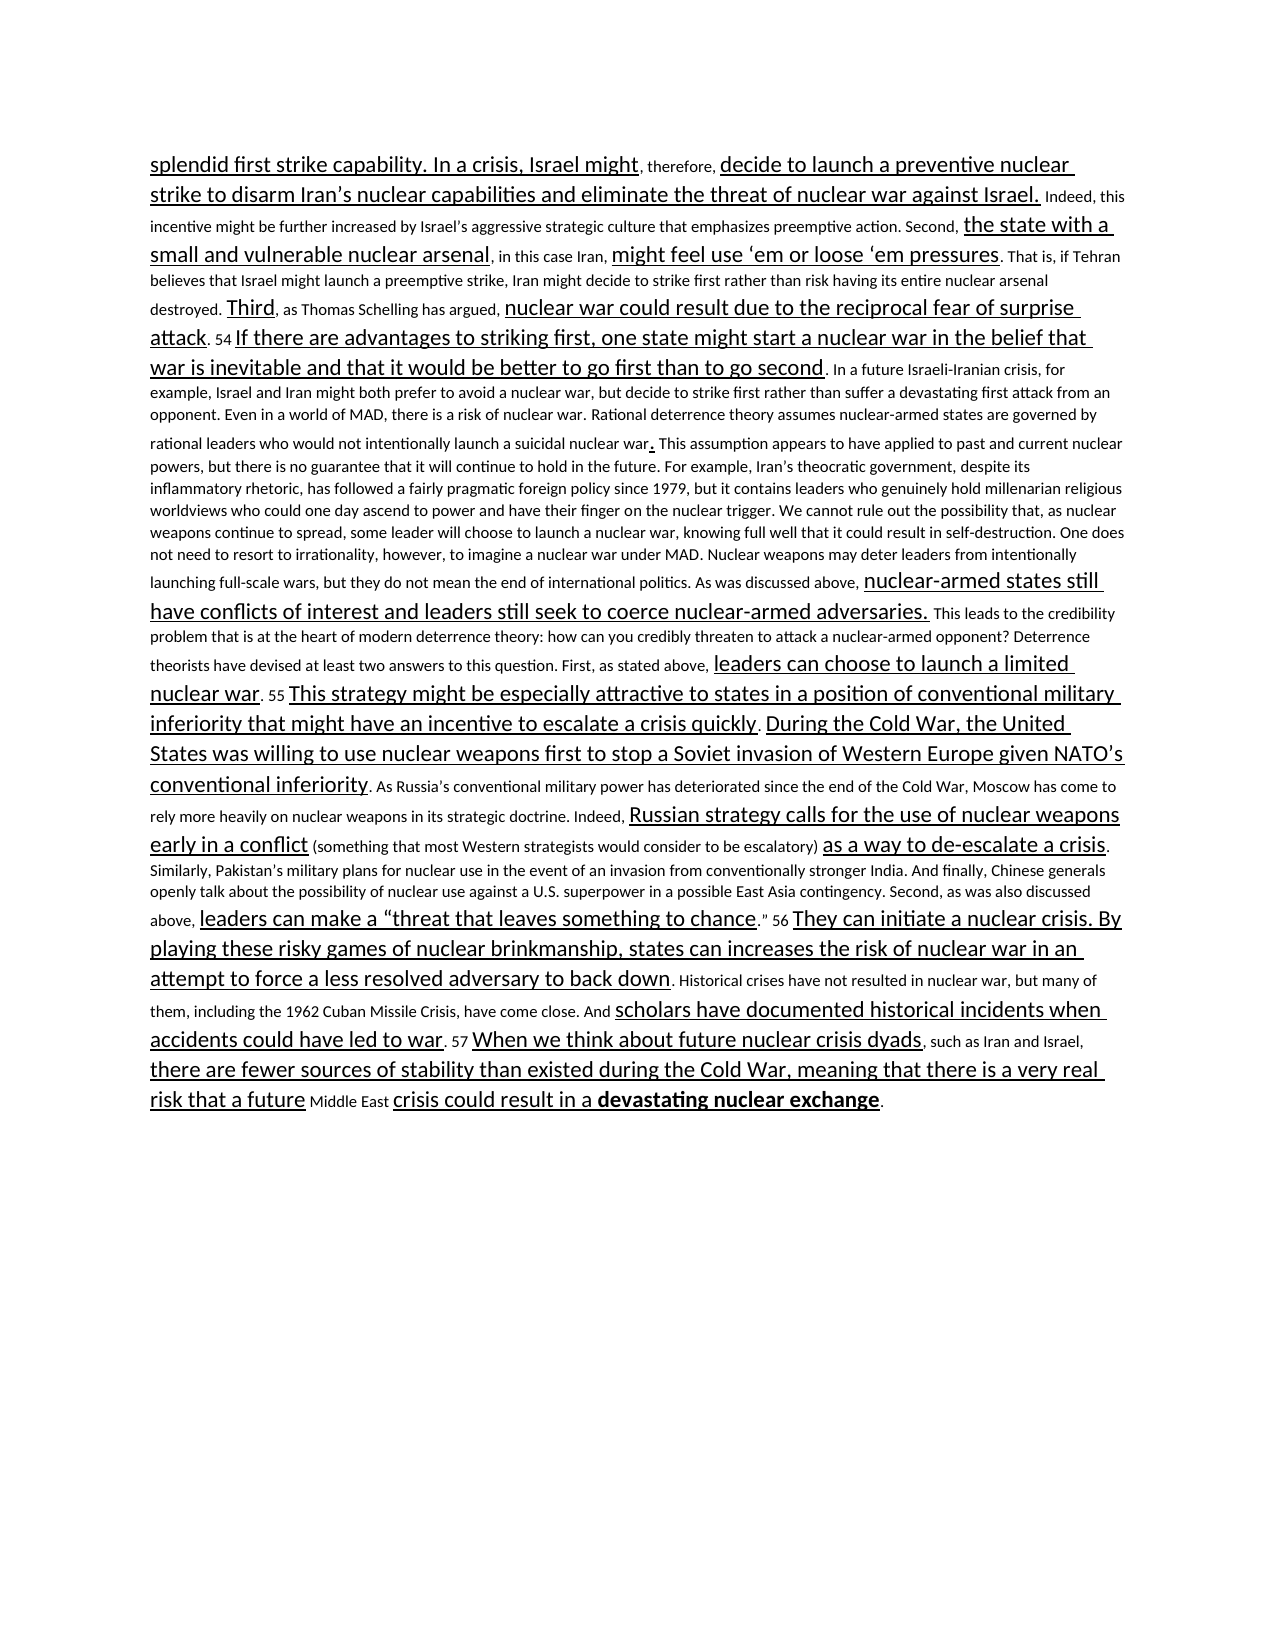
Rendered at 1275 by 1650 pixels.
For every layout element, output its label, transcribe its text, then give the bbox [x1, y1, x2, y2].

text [150, 150, 1125, 764]
